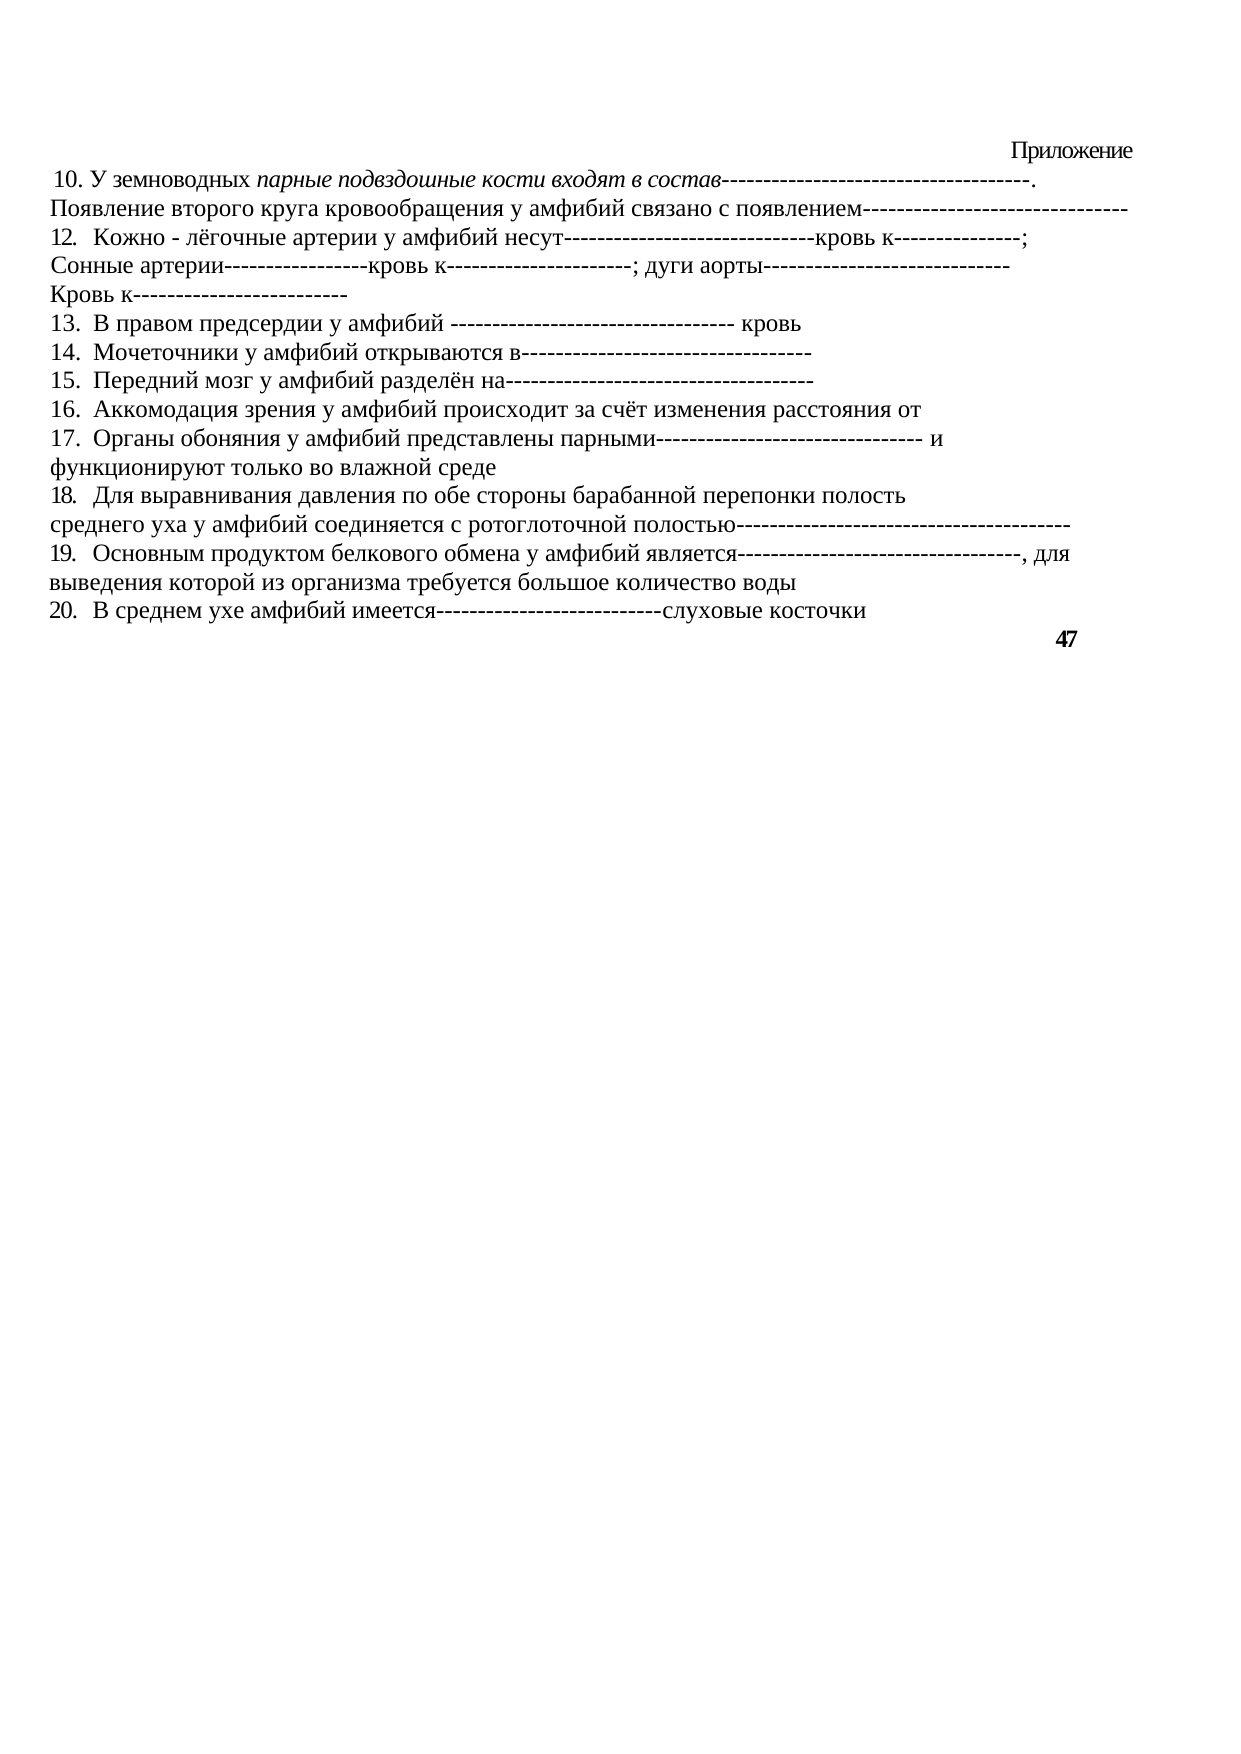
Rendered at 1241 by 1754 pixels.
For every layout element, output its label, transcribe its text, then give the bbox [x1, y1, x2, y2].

text 20. В среднем ухе амфибий имеется слуховые косточки [49, 596, 1135, 624]
text Кровь к [49, 279, 1135, 308]
list Аккомодация зрения у амфибий происходит за счёт изменения расстояния от [50, 394, 1135, 423]
list В правом предсердии у амфибий кровь [50, 308, 1135, 337]
text Появление второго круга кровообращения у амфибий связано с появлением [49, 193, 1135, 222]
text Приложение [49, 136, 1135, 164]
text 19. Основным продуктом белкового обмена у амфибий является , для [49, 538, 1135, 567]
text функционируют только во влажной среде [50, 452, 1135, 481]
text Сонные артерии кровь к ; дуги аорты [50, 251, 1135, 279]
text выведения которой из организма требуется большое количество воды [49, 567, 1135, 596]
text 47 [1055, 624, 1135, 653]
text 10. У земноводных парные подвздошные кости входят в состав . [53, 164, 1135, 193]
text 18. Для выравнивания давления по обе стороны барабанной перепонки полость среднего уха у амфибий соединяется с ротоглоточной полостью [50, 481, 1081, 538]
list Передний мозг у амфибий разделён на [50, 366, 1135, 394]
text 12. Кожно - лёгочные артерии у амфибий несут кровь к ; [50, 222, 1135, 251]
list Мочеточники у амфибий открываются в [50, 337, 1135, 366]
list Органы обоняния у амфибий представлены парными и [50, 423, 1135, 452]
